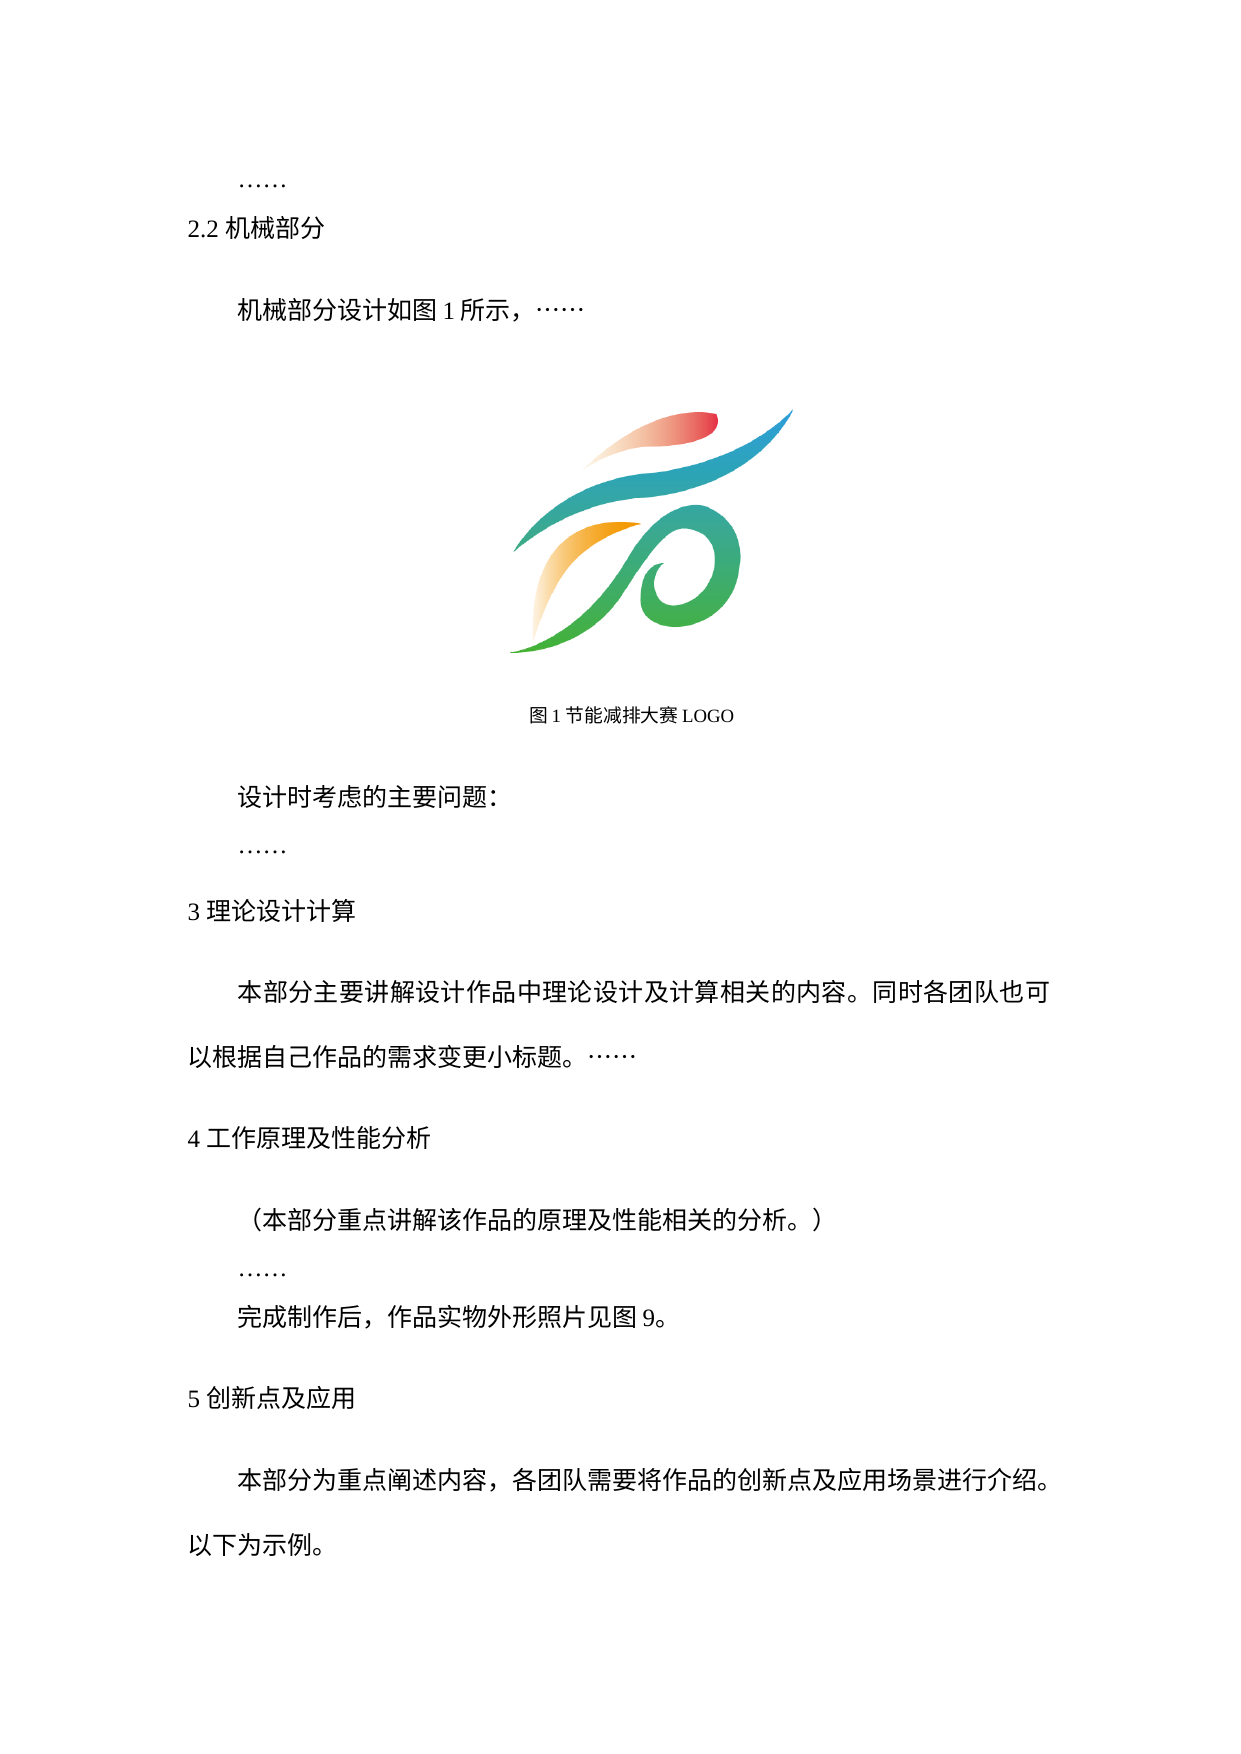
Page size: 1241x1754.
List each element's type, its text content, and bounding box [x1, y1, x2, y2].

text 3 理论设计计算 [187, 877, 1053, 942]
text 机械部分设计如图1所示，…… [187, 276, 1053, 341]
text 4 工作原理及性能分析 [187, 1104, 1053, 1169]
text 本部分主要讲解设计作品中理论设计及计算相关的内容。同时各团队也可以根据自己作品的需求变更小标题。…… [187, 958, 1053, 1088]
text …… [187, 162, 1053, 194]
text （本部分重点讲解该作品的原理及性能相关的分析。） [187, 1186, 1053, 1251]
text 本部分为重点阐述内容，各团队需要将作品的创新点及应用场景进行介绍。以下为示例。 [187, 1446, 1053, 1576]
text 完成制作后，作品实物外形照片见图9。 [187, 1283, 1053, 1348]
text 设计时考虑的主要问题： [187, 763, 1053, 828]
picture [381, 373, 882, 668]
text …… [187, 1251, 1053, 1283]
table_header 图1 节能减排大赛LOGO [188, 373, 1075, 731]
text 2.2 机械部分 [187, 194, 1053, 259]
text 5 创新点及应用 [187, 1364, 1053, 1429]
text …… [187, 828, 1053, 861]
